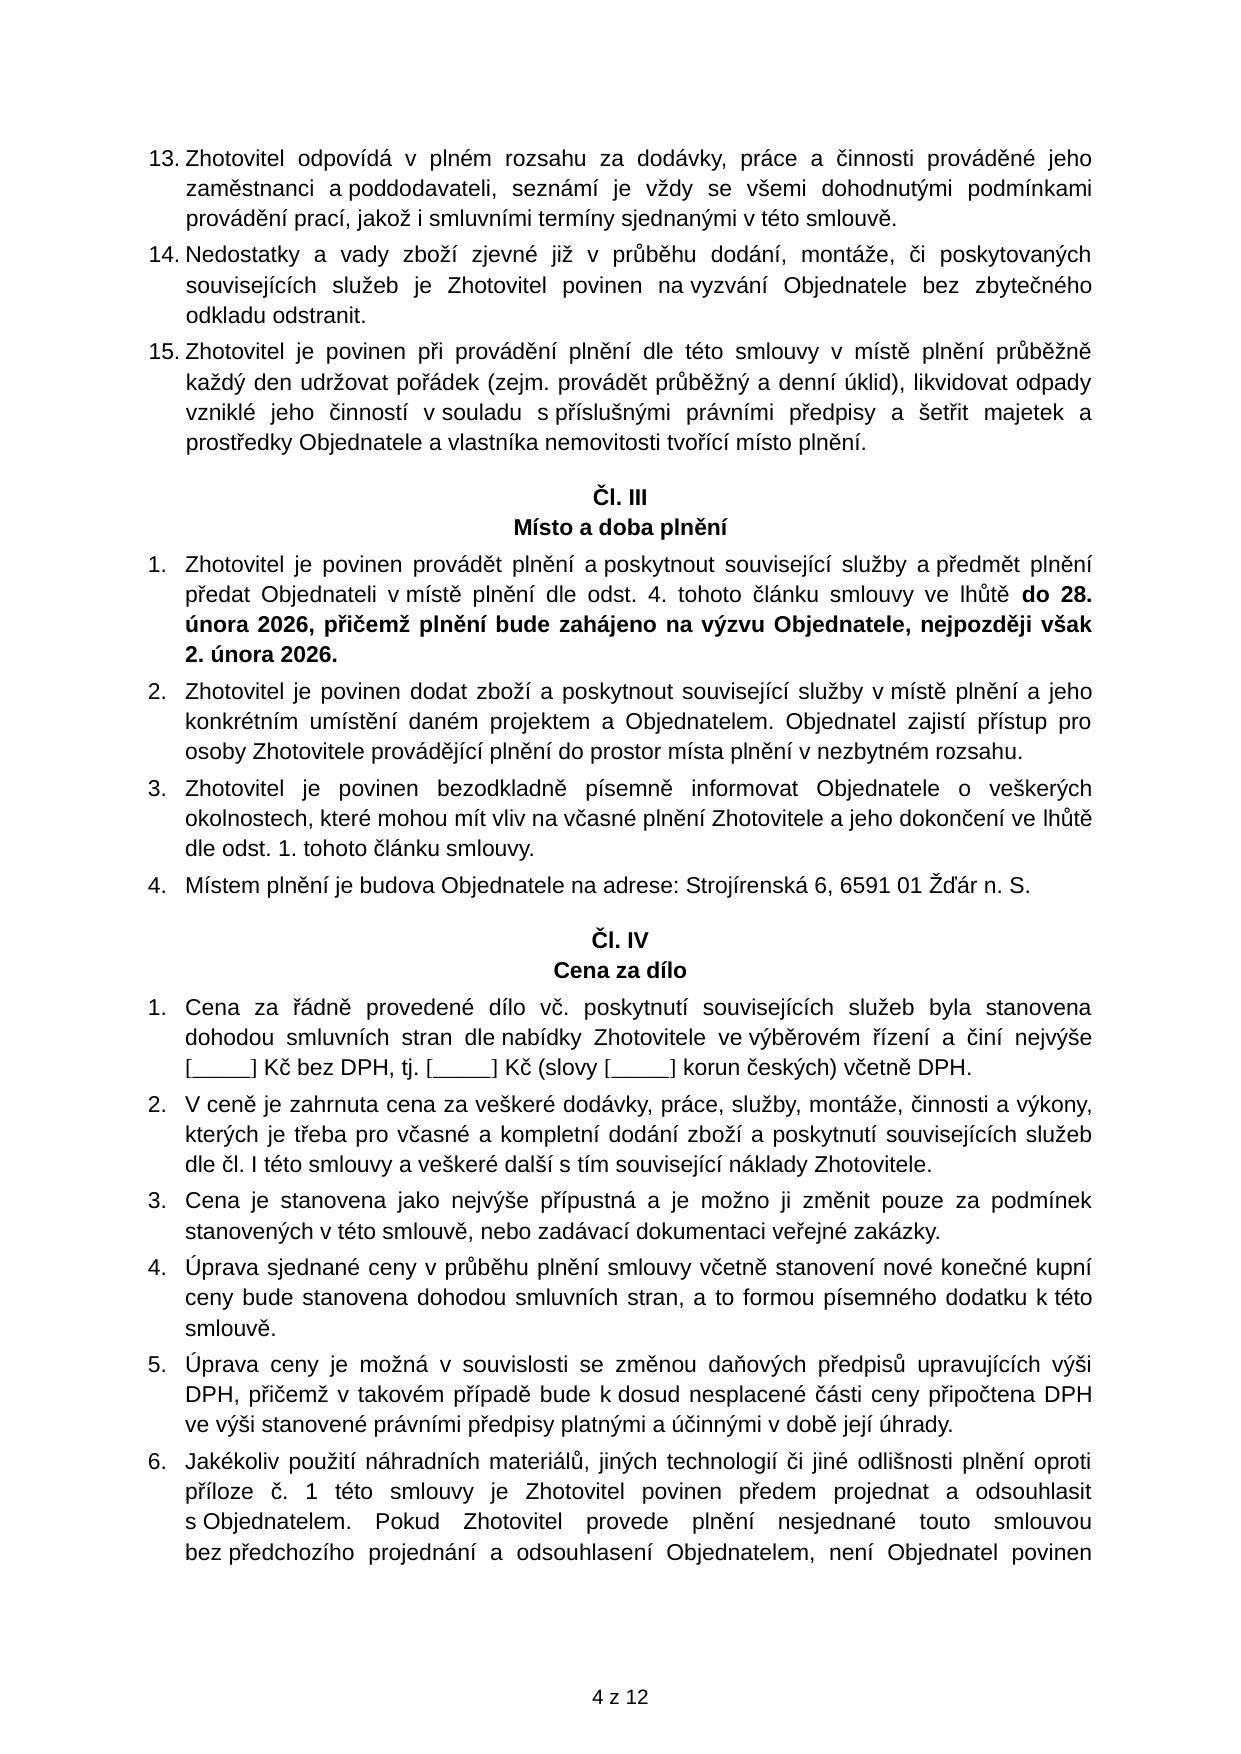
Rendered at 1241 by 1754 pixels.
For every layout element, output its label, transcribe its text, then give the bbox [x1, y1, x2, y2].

subtitle Místem plnění je budova Objednatele na adrese: Strojírenská 6, 6591 01 Žďár n. S. [148, 872, 1092, 898]
subtitle Úprava ceny je možná v souvislosti se změnou daňových předpisů upravujících výši DPH, přičemž v takovém případě bude k dosud nesplacené části ceny připočtena DPH ve výši stanovené právními předpisy platnými a účinnými v době její úhrady. [148, 1351, 1092, 1438]
text Cena za dílo [148, 957, 1092, 983]
subtitle Nedostatky a vady zboží zjevné již v průběhu dodání, montáže, či poskytovaných souvisejících služeb je Zhotovitel povinen na vyzvání Objednatele bez zbytečného odkladu odstranit. [148, 241, 1092, 328]
subtitle Čl. IV [148, 927, 1092, 953]
subtitle Zhotovitel je povinen dodat zboží a poskytnout související služby v místě plnění a jeho konkrétním umístění daném projektem a Objednatelem. Objednatel zajistí přístup pro osoby Zhotovitele provádějící plnění do prostor místa plnění v nezbytném rozsahu. [148, 678, 1092, 765]
subtitle Cena za řádně provedené dílo vč. poskytnutí souvisejících služeb byla stanovena dohodou smluvních stran dle nabídky Zhotovitele ve výběrovém řízení a činí nejvýše Kč bez DPH, tj. Kč (slovy korun českých) včetně DPH. [148, 993, 1092, 1080]
subtitle Úprava sjednané ceny v průběhu plnění smlouvy včetně stanovení nové konečné kupní ceny bude stanovena dohodou smluvních stran, a to formou písemného dodatku k této smlouvě. [148, 1254, 1092, 1341]
text Místo a doba plnění [148, 514, 1092, 541]
subtitle Zhotovitel je povinen při provádění plnění dle této smlouvy v místě plnění průběžně každý den udržovat pořádek (zejm. provádět průběžný a denní úklid), likvidovat odpady vzniklé jeho činností v souladu s příslušnými právními předpisy a šetřit majetek a prostředky Objednatele a vlastníka nemovitosti tvořící místo plnění. [148, 338, 1092, 455]
subtitle Čl. III [148, 484, 1092, 511]
subtitle Cena je stanovena jako nejvýše přípustná a je možno ji změnit pouze za podmínek stanovených v této smlouvě, nebo zadávací dokumentaci veřejné zakázky. [148, 1187, 1092, 1244]
subtitle Zhotovitel je povinen provádět plnění a poskytnout související služby a předmět plnění předat Objednateli v místě plnění dle odst. 4. tohoto článku smlouvy ve lhůtě do 28. února 2026, přičemž plnění bude zahájeno na výzvu Objednatele, nejpozději však 2. února 2026. [148, 551, 1092, 668]
subtitle Zhotovitel odpovídá v plném rozsahu za dodávky, práce a činnosti prováděné jeho zaměstnanci a poddodavateli, seznámí je vždy se všemi dohodnutými podmínkami provádění prací, jakož i smluvními termíny sjednanými v této smlouvě. [148, 144, 1092, 231]
subtitle V ceně je zahrnuta cena za veškeré dodávky, práce, služby, montáže, činnosti a výkony, kterých je třeba pro včasné a kompletní dodání zboží a poskytnutí souvisejících služeb dle čl. I této smlouvy a veškeré další s tím související náklady Zhotovitele. [148, 1091, 1092, 1177]
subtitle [148, 1448, 1092, 1565]
subtitle Zhotovitel je povinen bezodkladně písemně informovat Objednatele o veškerých okolnostech, které mohou mít vliv na včasné plnění Zhotovitele a jeho dokončení ve lhůtě dle odst. 1. tohoto článku smlouvy. [148, 775, 1092, 862]
